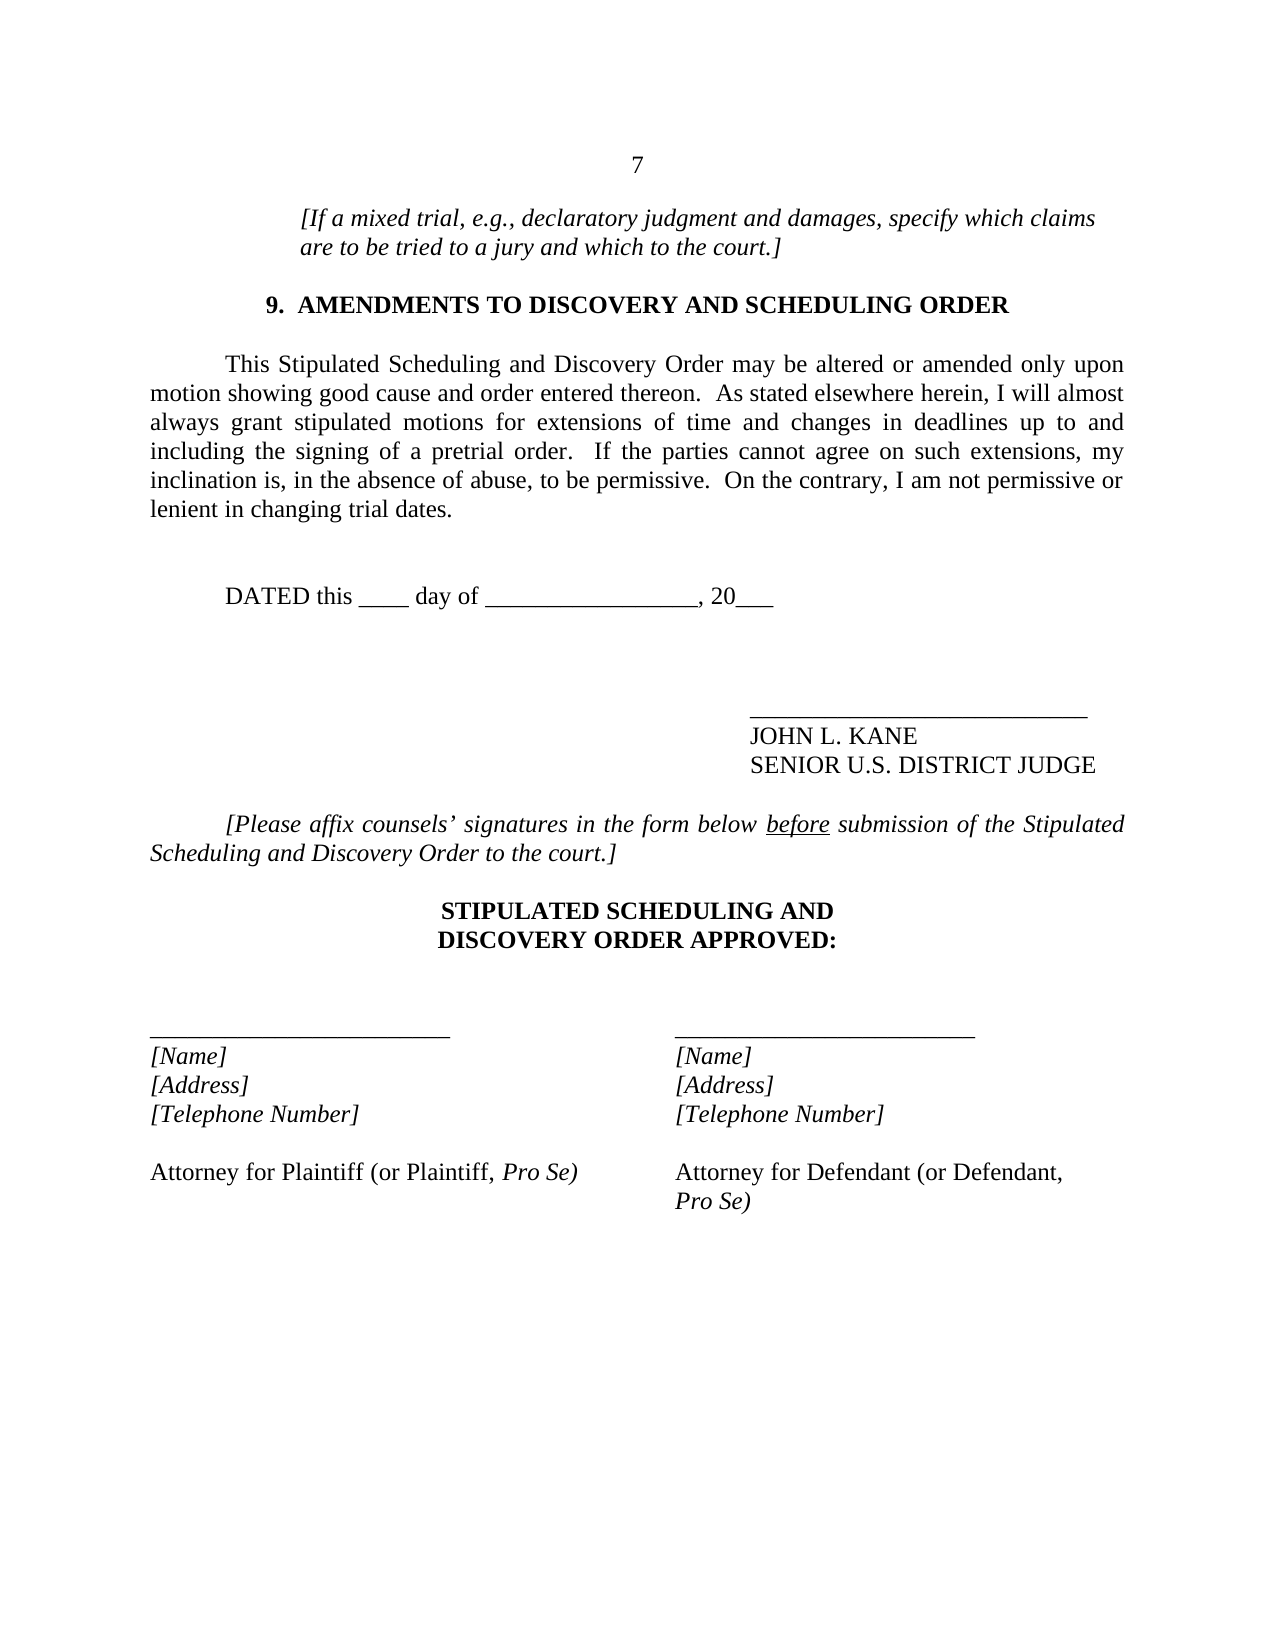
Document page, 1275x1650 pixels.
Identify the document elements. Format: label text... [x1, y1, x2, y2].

text [If a mixed trial, e.g., declaratory judgment and damages, specify which claims are to be tried to a jury and which to the court.] [150, 203, 1125, 261]
text This Stipulated Scheduling and Discovery Order may be altered or amended only upon motion showing good cause and order entered thereon. As stated elsewhere herein, I will almost always grant stipulated motions for extensions of time and changes in deadlines up to and including the signing of a pretrial order. If the parties cannot agree on such extensions, my inclination is, in the absence of abuse, to be permissive. On the contrary, I am not permissive or lenient in changing trial dates. [150, 348, 1125, 523]
text ________________________ ________________________ [150, 1012, 1125, 1041]
text JOHN L. KANE [150, 721, 1125, 750]
text [Telephone Number] [Telephone Number] [150, 1099, 1125, 1128]
text STIPULATED SCHEDULING AND [150, 896, 1125, 925]
text ___________________________ [150, 692, 1125, 721]
text 9. AMENDMENTS TO DISCOVERY AND SCHEDULING ORDER [150, 290, 1125, 319]
text DATED this ____ day of _________________, 20___ [225, 581, 1125, 610]
text DISCOVERY ORDER APPROVED: [150, 925, 1125, 954]
text SENIOR U.S. DISTRICT JUDGE [150, 750, 1125, 779]
text Pro Se) [150, 1186, 1125, 1215]
text [Name] [Name] [150, 1041, 1125, 1070]
text [Address] [Address] [150, 1070, 1125, 1099]
text [Please affix counsels’ signatures in the form below before submission of the Stipulated Scheduling and Discovery Order to the court.] [150, 808, 1125, 867]
text Attorney for Plaintiff (or Plaintiff, Pro Se) Attorney for Defendant (or Defendant, [150, 1157, 1125, 1186]
